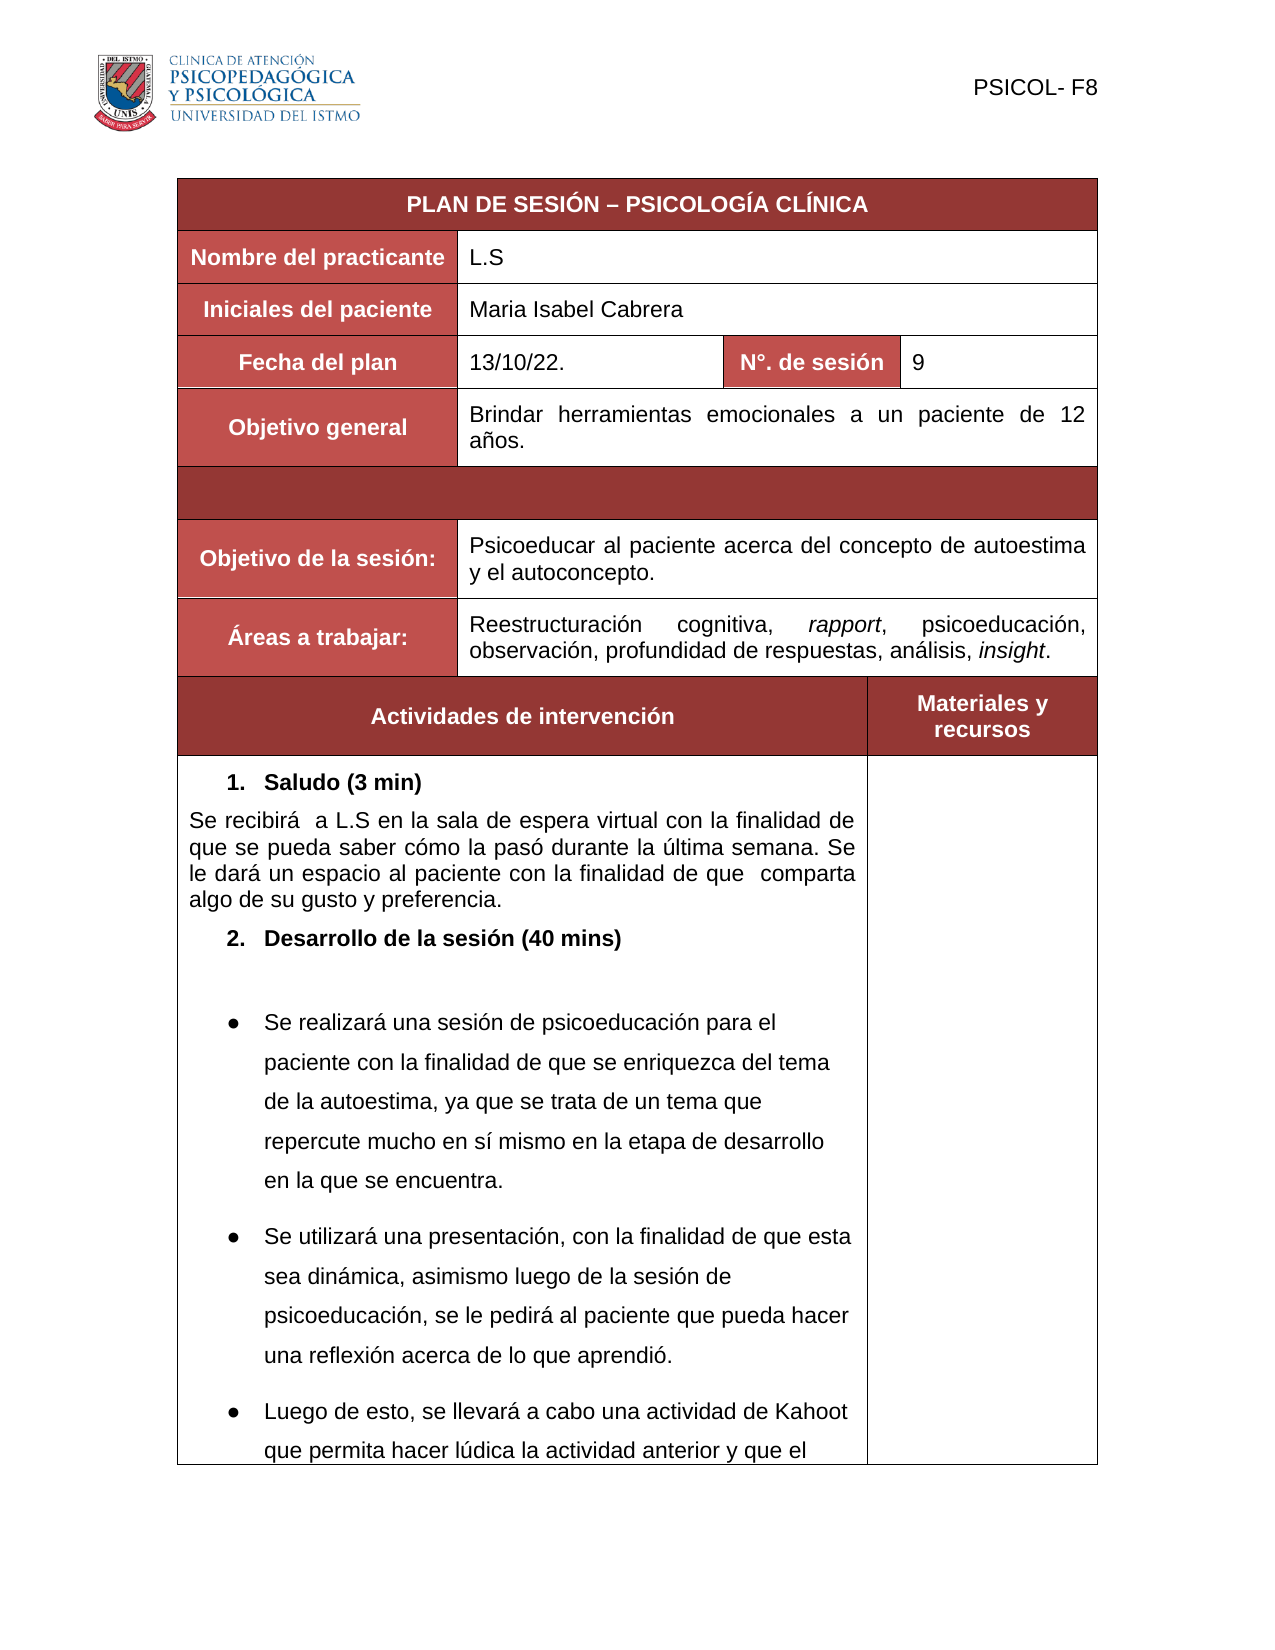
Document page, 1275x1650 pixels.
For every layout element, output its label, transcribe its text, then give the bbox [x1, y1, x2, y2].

table_cell Fecha del plan [178, 336, 457, 387]
table_cell 9 [901, 336, 1097, 387]
table_cell Iniciales del paciente [178, 284, 457, 335]
table_cell L.S [458, 231, 1097, 283]
table_cell Objetivo de la sesión: [178, 520, 457, 597]
table_cell [868, 756, 1097, 1464]
table_cell Áreas a trabajar: [178, 599, 457, 676]
table_cell Maria Isabel Cabrera [458, 284, 1097, 335]
table_cell 13/10/22. [458, 336, 723, 387]
table_cell [178, 467, 1097, 519]
table_cell Psicoeducar al paciente acerca del concepto de autoestima y el autoconcepto. [458, 520, 1097, 597]
table_cell Nombre del practicante [178, 231, 457, 283]
table_cell Materiales y recursos [868, 677, 1097, 755]
table_cell N°. de sesión [724, 336, 900, 387]
picture [42, 25, 422, 166]
table_cell Brindar herramientas emocionales a un paciente de 12 años. [458, 389, 1097, 466]
table_header PLAN DE SESIÓN – PSICOLOGÍA CLÍNICA [178, 179, 1097, 230]
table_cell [178, 756, 867, 1464]
table_cell Actividades de intervención [178, 677, 867, 755]
table_cell Reestructuración cognitiva, rapport, psicoeducación, observación, profundidad de respuestas, análisis, insight. [458, 599, 1097, 676]
table_cell Objetivo general [178, 389, 457, 466]
